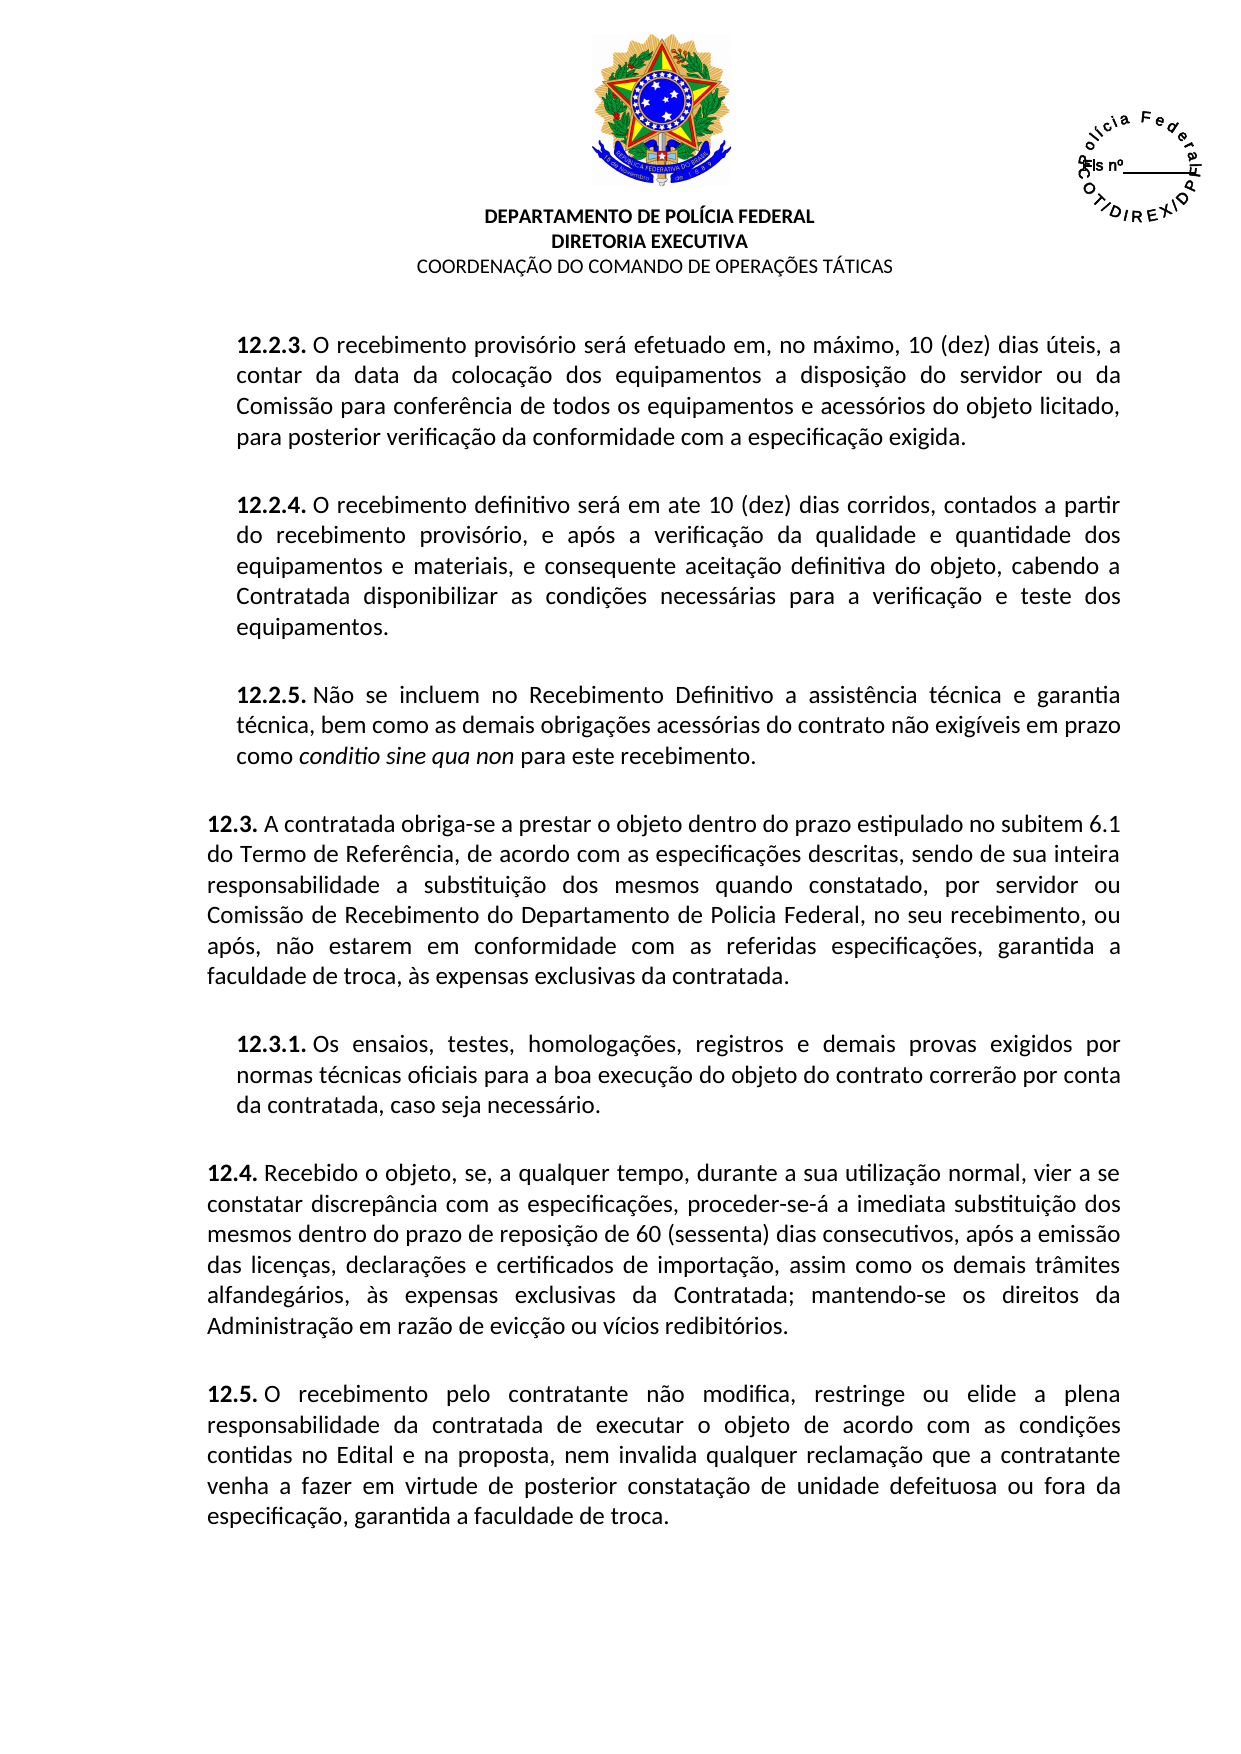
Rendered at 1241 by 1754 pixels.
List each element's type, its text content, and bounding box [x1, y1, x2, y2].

list Recebido o objeto, se, a qualquer tempo, durante a sua utilização normal, vier a se constatar discrepância com as especificações, proceder-se-á a imediata substituição dos mesmos dentro do prazo de reposição de 60 (sessenta) dias consecutivos, após a emissão das licenças, declarações e certificados de importação, assim como os demais trâmites alfandegários, às expensas exclusivas da Contratada; mantendo-se os direitos da Administração em razão de evicção ou vícios redibitórios. [207, 1158, 1122, 1341]
list O recebimento definitivo será em ate 10 (dez) dias corridos, contados a partir do recebimento provisório, e após a verificação da qualidade e quantidade dos equipamentos e materiais, e consequente aceitação definitiva do objeto, cabendo a Contratada disponibilizar as condições necessárias para a verificação e teste dos equipamentos. [236, 489, 1122, 641]
list O recebimento pelo contratante não modifica, restringe ou elide a plena responsabilidade da contratada de executar o objeto de acordo com as condições contidas no Edital e na proposta, nem invalida qualquer reclamação que a contratante venha a fazer em virtude de posterior constatação de unidade defeituosa ou fora da especificação, garantida a faculdade de troca. [207, 1378, 1122, 1531]
list A contratada obriga-se a prestar o objeto dentro do prazo estipulado no subitem 6.1 do Termo de Referência, de acordo com as especificações descritas, sendo de sua inteira responsabilidade a substituição dos mesmos quando constatado, por servidor ou Comissão de Recebimento do Departamento de Policia Federal, no seu recebimento, ou após, não estarem em conformidade com as referidas especificações, garantida a faculdade de troca, às expensas exclusivas da contratada. [207, 808, 1122, 991]
list Os ensaios, testes, homologações, registros e demais provas exigidos por normas técnicas oficiais para a boa execução do objeto do contrato correrão por conta da contratada, caso seja necessário. [236, 1028, 1122, 1120]
list Não se incluem no Recebimento Definitivo a assistência técnica e garantia técnica, bem como as demais obrigações acessórias do contrato não exigíveis em prazo como conditio sine qua non para este recebimento. [236, 679, 1122, 770]
list O recebimento provisório será efetuado em, no máximo, 10 (dez) dias úteis, a contar da data da colocação dos equipamentos a disposição do servidor ou da Comissão para conferência de todos os equipamentos e acessórios do objeto licitado, para posterior verificação da conformidade com a especificação exigida. [236, 329, 1122, 451]
